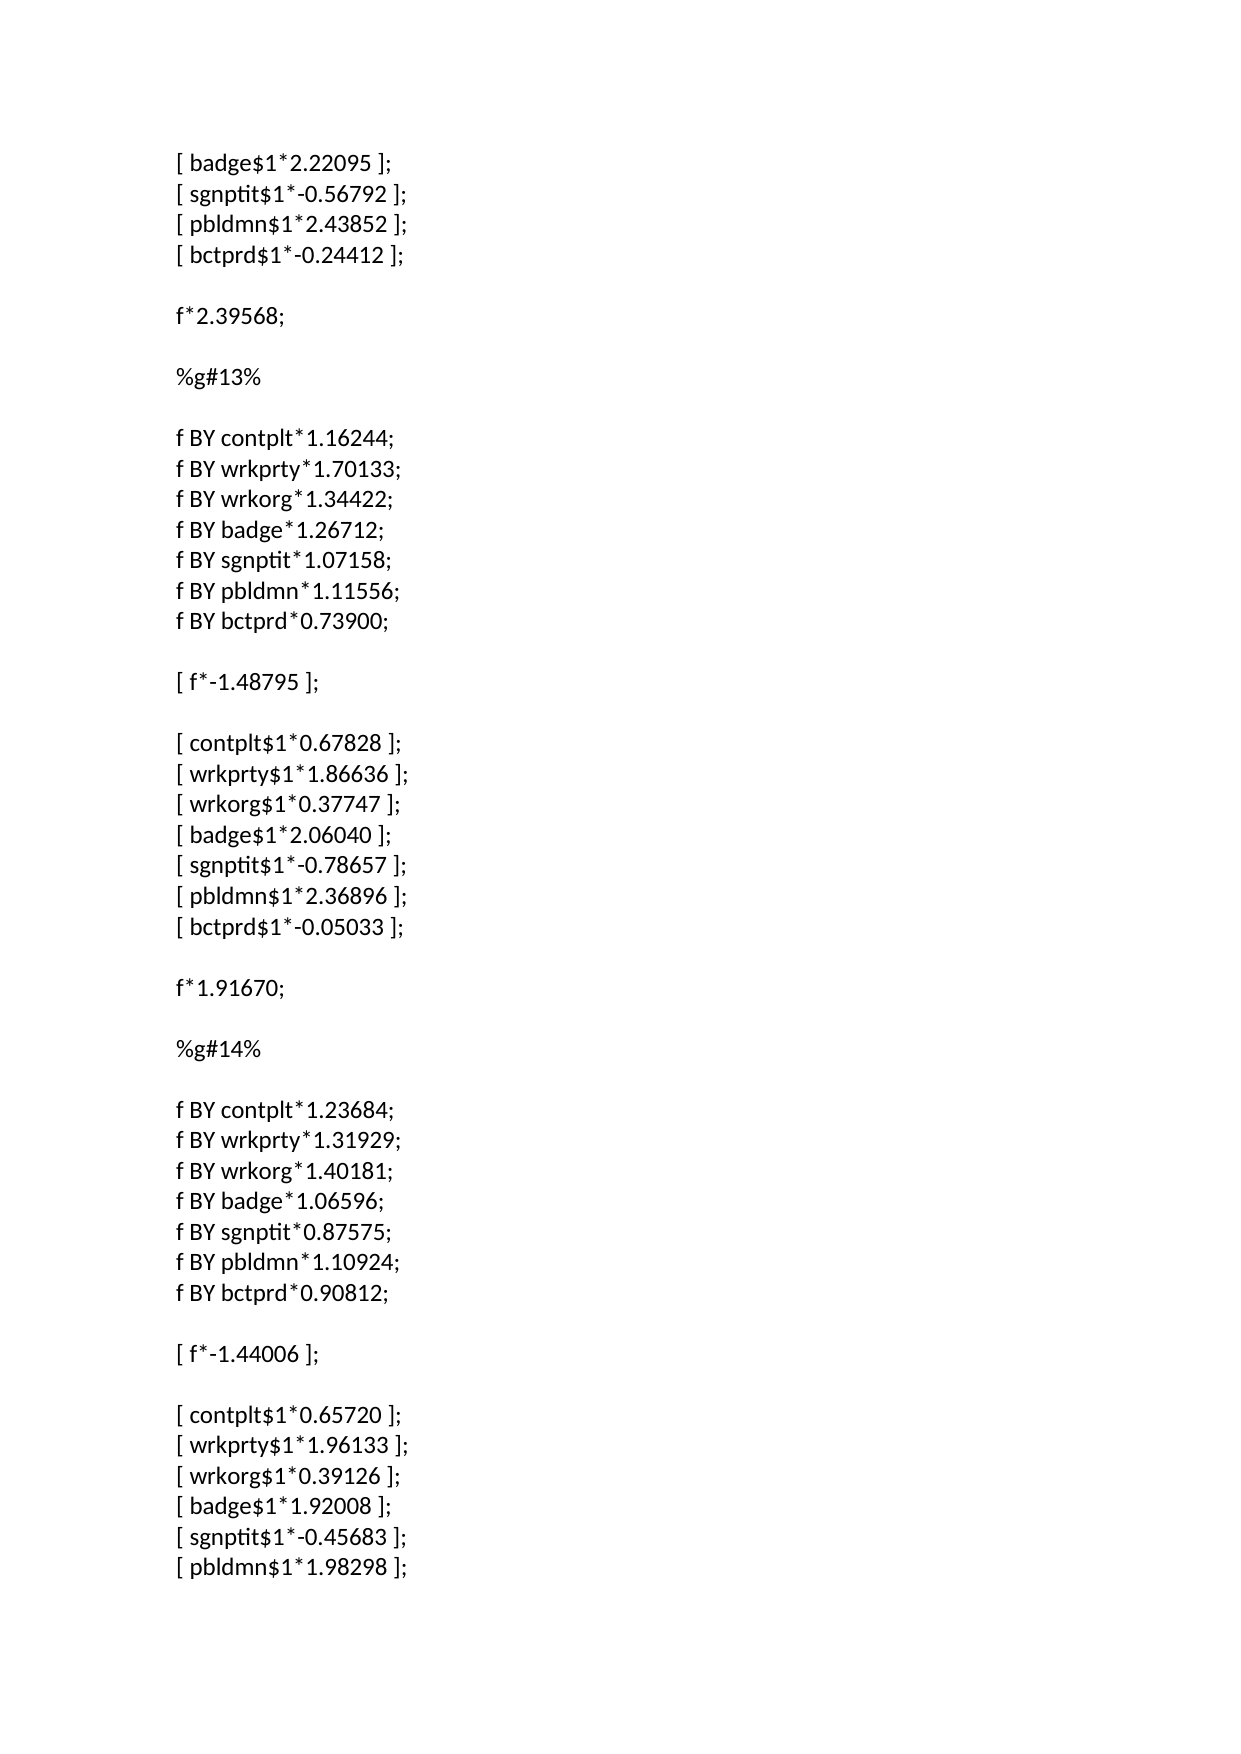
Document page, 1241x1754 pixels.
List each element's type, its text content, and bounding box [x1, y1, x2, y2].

text f BY sgnptit*1.07158; [148, 544, 1093, 575]
text [ wrkorg$1*0.39126 ]; [148, 1460, 1093, 1491]
text f BY contplt*1.23684; [148, 1094, 1093, 1124]
text f BY badge*1.06596; [148, 1185, 1093, 1216]
text [ bctprd$1*-0.05033 ]; [148, 911, 1093, 941]
text [ contplt$1*0.65720 ]; [148, 1399, 1093, 1429]
text [ wrkorg$1*0.37747 ]; [148, 788, 1093, 819]
text [ pbldmn$1*2.43852 ]; [148, 209, 1093, 239]
text f BY bctprd*0.90812; [148, 1277, 1093, 1307]
text f BY wrkorg*1.34422; [148, 483, 1093, 514]
text f BY contplt*1.16244; [148, 422, 1093, 453]
text [ badge$1*2.06040 ]; [148, 819, 1093, 849]
text [ pbldmn$1*2.36896 ]; [148, 880, 1093, 911]
text %g#13% [148, 361, 1093, 392]
text [ f*-1.48795 ]; [148, 666, 1093, 697]
text f BY bctprd*0.73900; [148, 605, 1093, 636]
text [ wrkprty$1*1.86636 ]; [148, 758, 1093, 788]
text [ f*-1.44006 ]; [148, 1338, 1093, 1368]
text f BY wrkprty*1.70133; [148, 453, 1093, 483]
text f BY wrkprty*1.31929; [148, 1124, 1093, 1155]
text [ bctprd$1*-0.24412 ]; [148, 239, 1093, 270]
text [ wrkprty$1*1.96133 ]; [148, 1429, 1093, 1460]
text [ badge$1*1.92008 ]; [148, 1491, 1093, 1521]
text [ pbldmn$1*1.98298 ]; [148, 1552, 1093, 1582]
text f*1.91670; [148, 972, 1093, 1002]
text [ contplt$1*0.67828 ]; [148, 727, 1093, 758]
text f BY sgnptit*0.87575; [148, 1216, 1093, 1246]
text f BY pbldmn*1.11556; [148, 575, 1093, 605]
text f BY badge*1.26712; [148, 514, 1093, 544]
text f BY wrkorg*1.40181; [148, 1155, 1093, 1185]
text [ badge$1*2.22095 ]; [148, 148, 1093, 178]
text [ sgnptit$1*-0.78657 ]; [148, 849, 1093, 880]
text [ sgnptit$1*-0.56792 ]; [148, 178, 1093, 209]
text %g#14% [148, 1033, 1093, 1063]
text f*2.39568; [148, 300, 1093, 331]
text [ sgnptit$1*-0.45683 ]; [148, 1521, 1093, 1552]
text f BY pbldmn*1.10924; [148, 1246, 1093, 1277]
